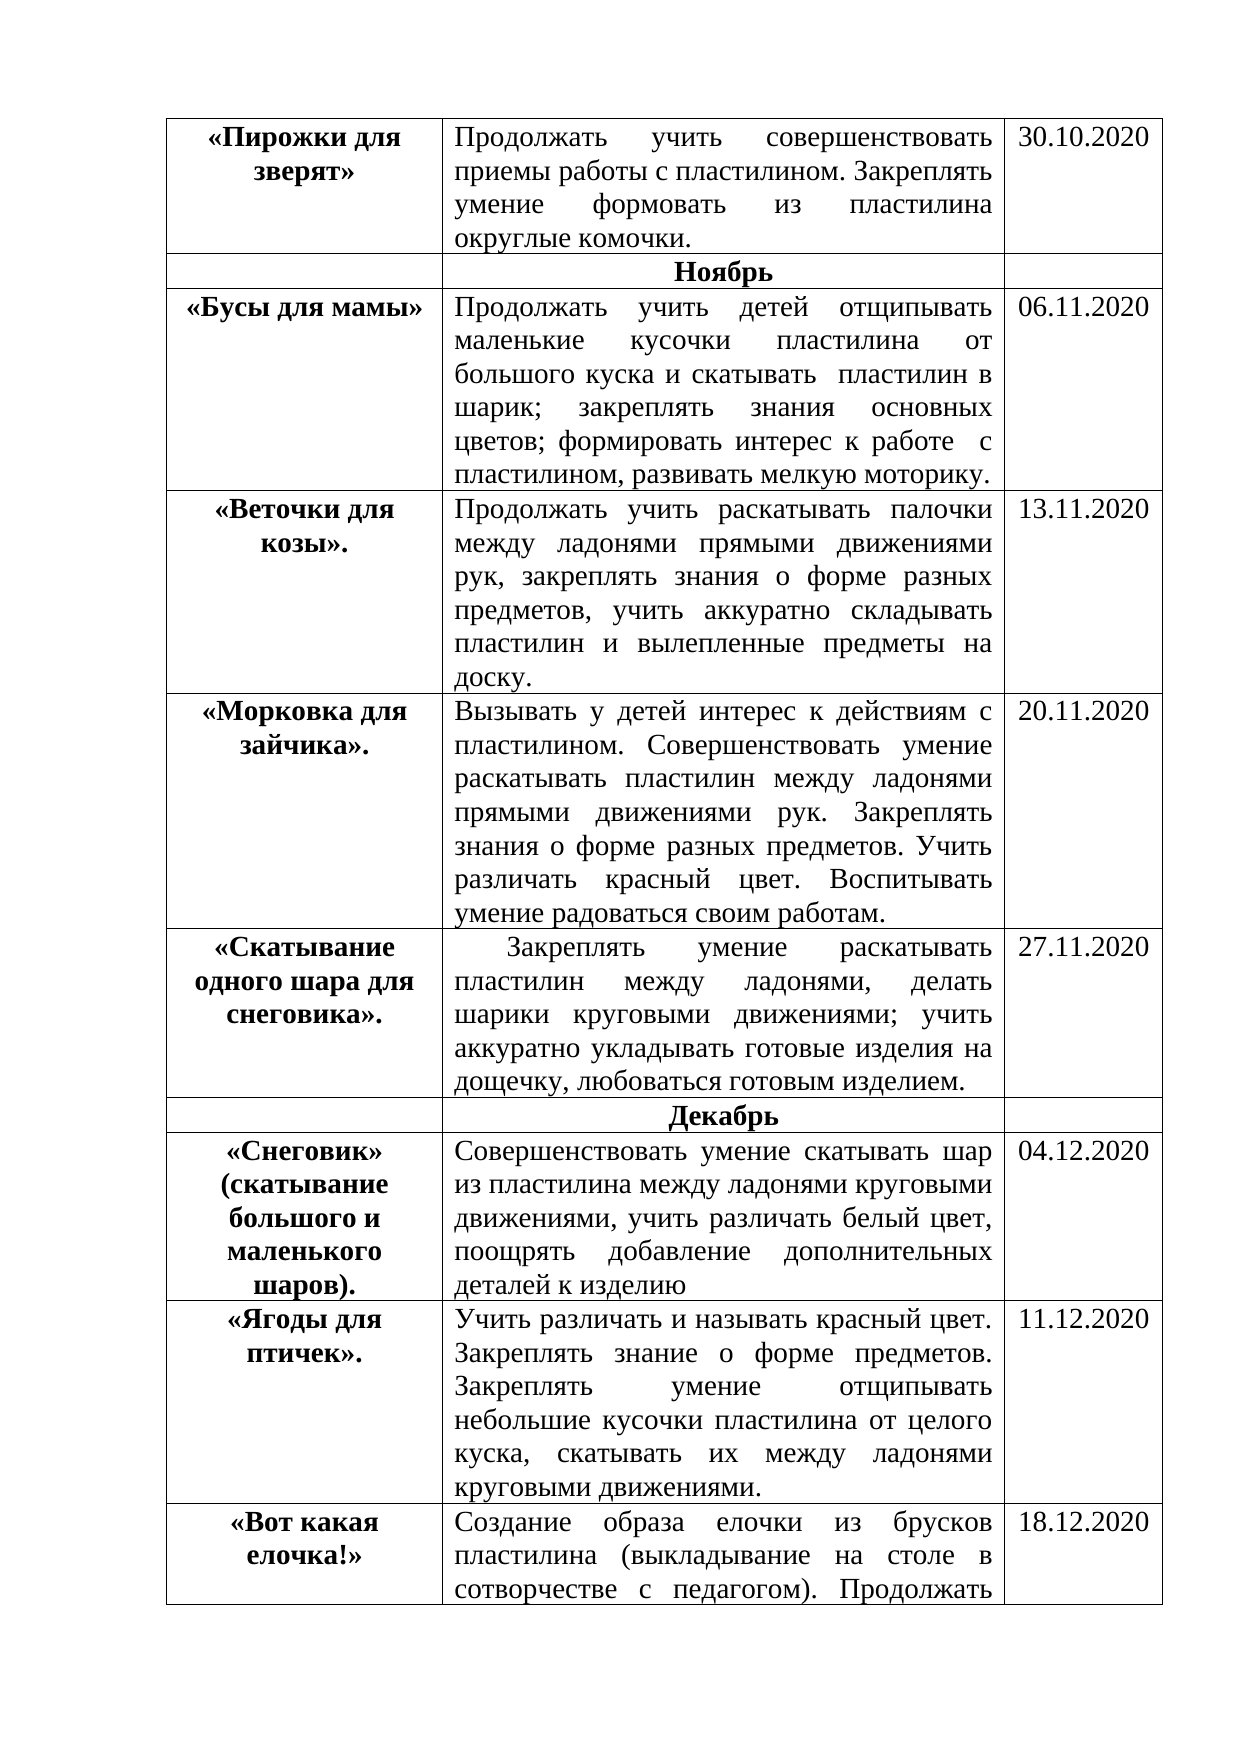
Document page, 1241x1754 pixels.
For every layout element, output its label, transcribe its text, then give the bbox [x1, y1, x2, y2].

table_cell Продолжать учить детей отщипывать маленькие кусочки пластилина от большого куска и скатывать пластилин в шарик; закреплять знания основных цветов; формировать интерес к работе с пластилином, развивать мелкую моторику. [443, 289, 1004, 490]
table_cell «Снеговик» (скатывание большого и маленького шаров). [167, 1133, 442, 1300]
table_cell «Веточки для козы». [167, 491, 442, 692]
table_cell [1005, 1098, 1162, 1132]
table_cell 04.12.2020 [1005, 1133, 1162, 1300]
table_cell 06.11.2020 [1005, 289, 1162, 490]
table_cell [167, 254, 442, 288]
table_cell Совершенствовать умение скатывать шар из пластилина между ладонями круговыми движениями, учить различать белый цвет, поощрять добавление дополнительных деталей к изделию [443, 1133, 1004, 1300]
table_cell 20.11.2020 [1005, 694, 1162, 928]
table_cell Декабрь [443, 1098, 1004, 1132]
table_cell Продолжать учить раскатывать палочки между ладонями прямыми движениями рук, закреплять знания о форме разных предметов, учить аккуратно складывать пластилин и вылепленные предметы на доску. [443, 491, 1004, 692]
table_cell «Пирожки для зверят» [167, 119, 442, 253]
table_cell Вызывать у детей интерес к действиям с пластилином. Совершенствовать умение раскатывать пластилин между ладонями прямыми движениями рук. Закреплять знания о форме разных предметов. Учить различать красный цвет. Воспитывать умение радоваться своим работам. [443, 694, 1004, 928]
table_cell 18.12.2020 [1005, 1504, 1162, 1604]
table_cell 27.11.2020 [1005, 929, 1162, 1097]
table_cell 30.10.2020 [1005, 119, 1162, 253]
table_cell 11.12.2020 [1005, 1301, 1162, 1503]
table_cell Учить различать и называть красный цвет. Закреплять знание о форме предметов. Закреплять умение отщипывать небольшие кусочки пластилина от целого куска, скатывать их между ладонями круговыми движениями. [443, 1301, 1004, 1503]
table_cell «Ягоды для птичек». [167, 1301, 442, 1503]
table_cell «Морковка для зайчика». [167, 694, 442, 928]
table_cell [167, 1098, 442, 1132]
table_cell 13.11.2020 [1005, 491, 1162, 692]
table_cell Ноябрь [443, 254, 1004, 288]
table_cell «Вот какая елочка!» [167, 1504, 442, 1604]
table_cell [1005, 254, 1162, 288]
table_cell «Бусы для мамы» [167, 289, 442, 490]
table_cell Закреплять умение раскатывать пластилин между ладонями, делать шарики круговыми движениями; учить аккуратно укладывать готовые изделия на дощечку, любоваться готовым изделием. [443, 929, 1004, 1097]
table_cell «Скатывание одного шара для снеговика». [167, 929, 442, 1097]
table_cell Продолжать учить совершенствовать приемы работы с пластилином. Закреплять умение формовать из пластилина округлые комочки. [443, 119, 1004, 253]
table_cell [443, 1504, 1004, 1604]
